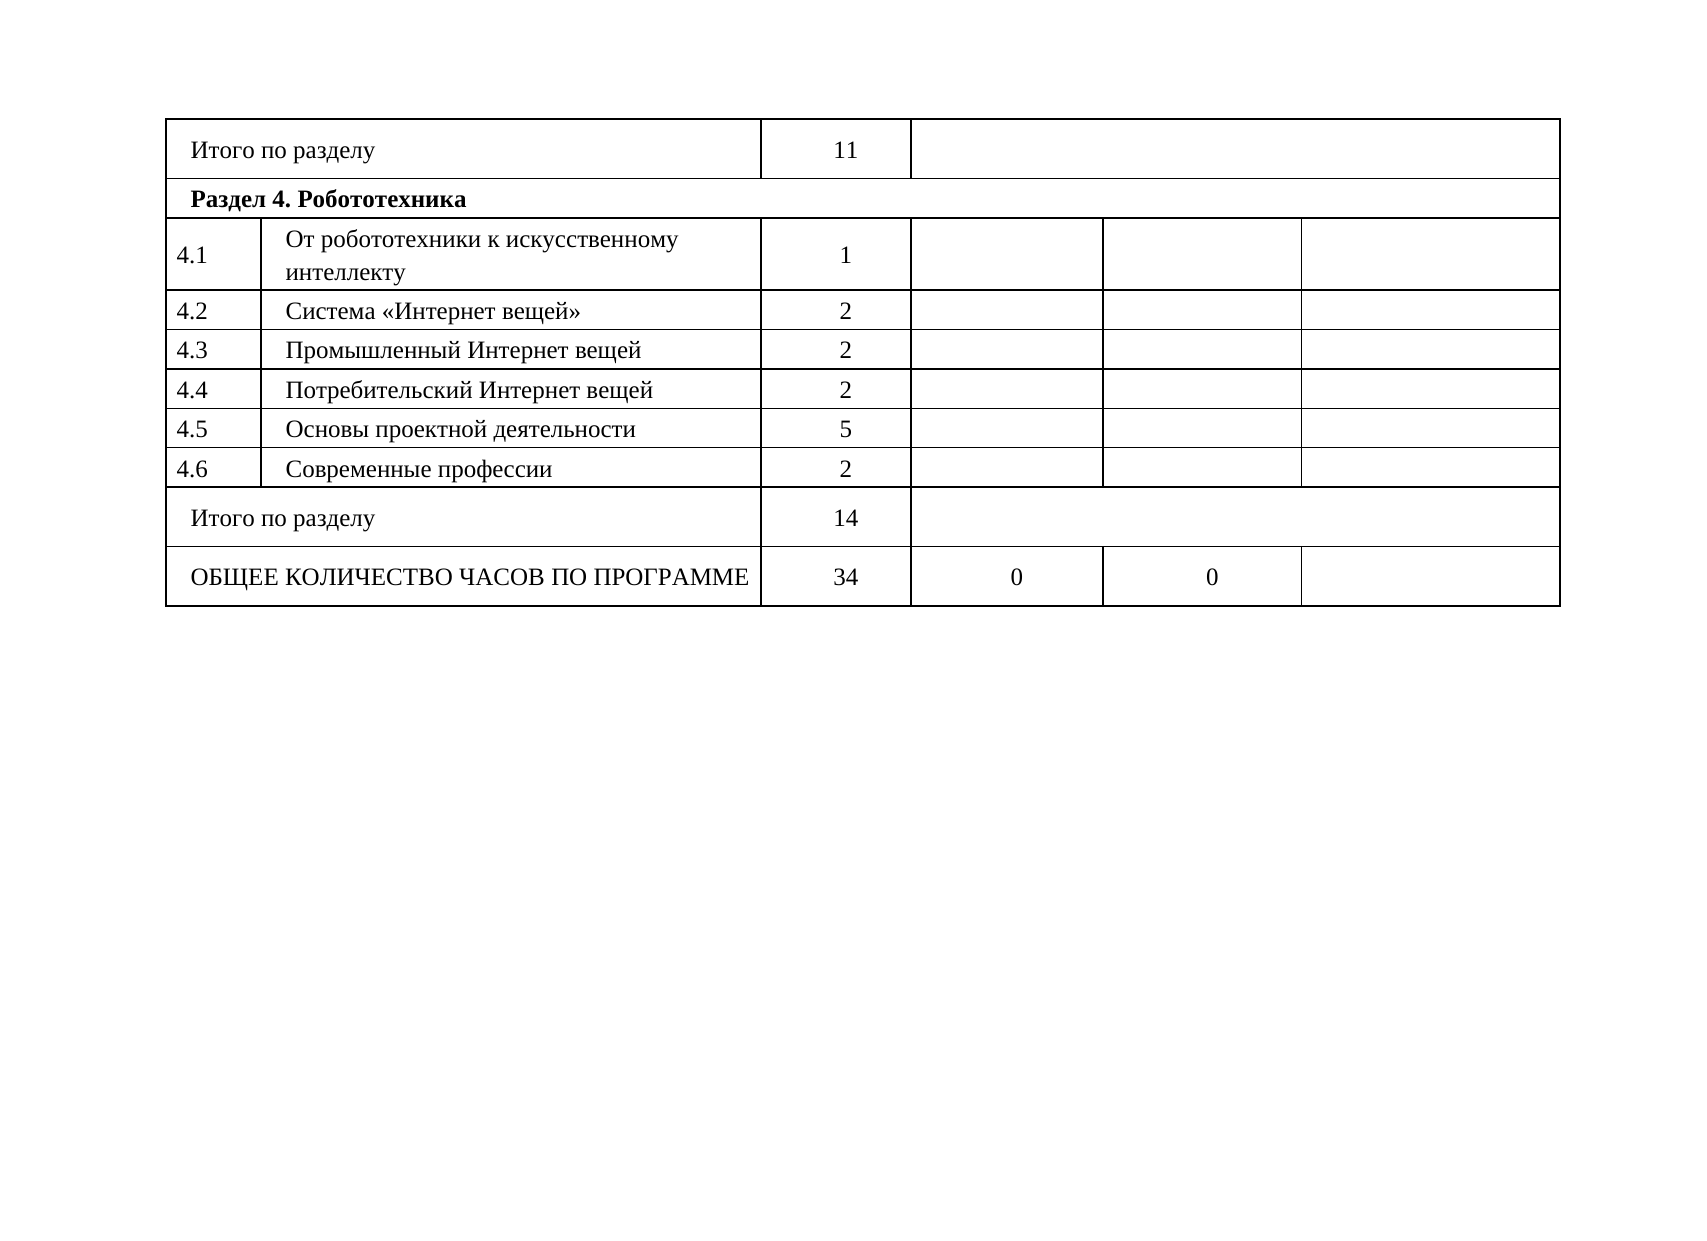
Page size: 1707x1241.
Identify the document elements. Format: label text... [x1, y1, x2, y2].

table_cell 4.3 [167, 330, 260, 368]
table_cell [1302, 409, 1559, 447]
table_cell [1302, 291, 1559, 329]
table_cell [1104, 409, 1301, 447]
table_cell 0 [912, 547, 1102, 605]
table_cell 2 [762, 291, 910, 329]
table_cell Итого по разделу [167, 120, 760, 178]
table_cell Раздел 4. Робототехника [167, 179, 1559, 217]
table_cell 4.1 [167, 219, 260, 289]
table_cell ОБЩЕЕ КОЛИЧЕСТВО ЧАСОВ ПО ПРОГРАММЕ [167, 547, 760, 605]
table_cell Современные профессии [262, 448, 760, 486]
table_cell Потребительский Интернет вещей [262, 370, 760, 407]
table_cell 2 [762, 330, 910, 368]
table_cell 4.4 [167, 370, 260, 407]
table_cell [1104, 330, 1301, 368]
table_cell [912, 488, 1559, 546]
table_cell [1104, 448, 1301, 486]
table_cell [912, 120, 1559, 178]
table_cell 34 [762, 547, 910, 605]
table_cell 2 [762, 448, 910, 486]
table_cell 11 [762, 120, 910, 178]
table_cell 4.5 [167, 409, 260, 447]
table_cell [1302, 547, 1559, 605]
table_cell [912, 409, 1102, 447]
table_cell От робототехники к искусственному интеллекту [262, 219, 760, 289]
table_cell 5 [762, 409, 910, 447]
table_cell [912, 219, 1102, 289]
table_cell 4.2 [167, 291, 260, 329]
table_cell [912, 448, 1102, 486]
table_cell [912, 291, 1102, 329]
table_cell 2 [762, 370, 910, 407]
table_cell [1104, 370, 1301, 407]
table_cell [912, 330, 1102, 368]
table_cell 4.6 [167, 448, 260, 486]
table_cell Система «Интернет вещей» [262, 291, 760, 329]
table_cell [912, 370, 1102, 407]
table_cell [1302, 219, 1559, 289]
table_cell Промышленный Интернет вещей [262, 330, 760, 368]
table_cell [1302, 330, 1559, 368]
table_cell 0 [1104, 547, 1301, 605]
table_cell [1302, 370, 1559, 407]
table_cell [1104, 219, 1301, 289]
table_cell [1104, 291, 1301, 329]
table_cell 14 [762, 488, 910, 546]
table_cell [1302, 448, 1559, 486]
table_cell Основы проектной деятельности [262, 409, 760, 447]
table_cell 1 [762, 219, 910, 289]
table_cell Итого по разделу [167, 488, 760, 546]
